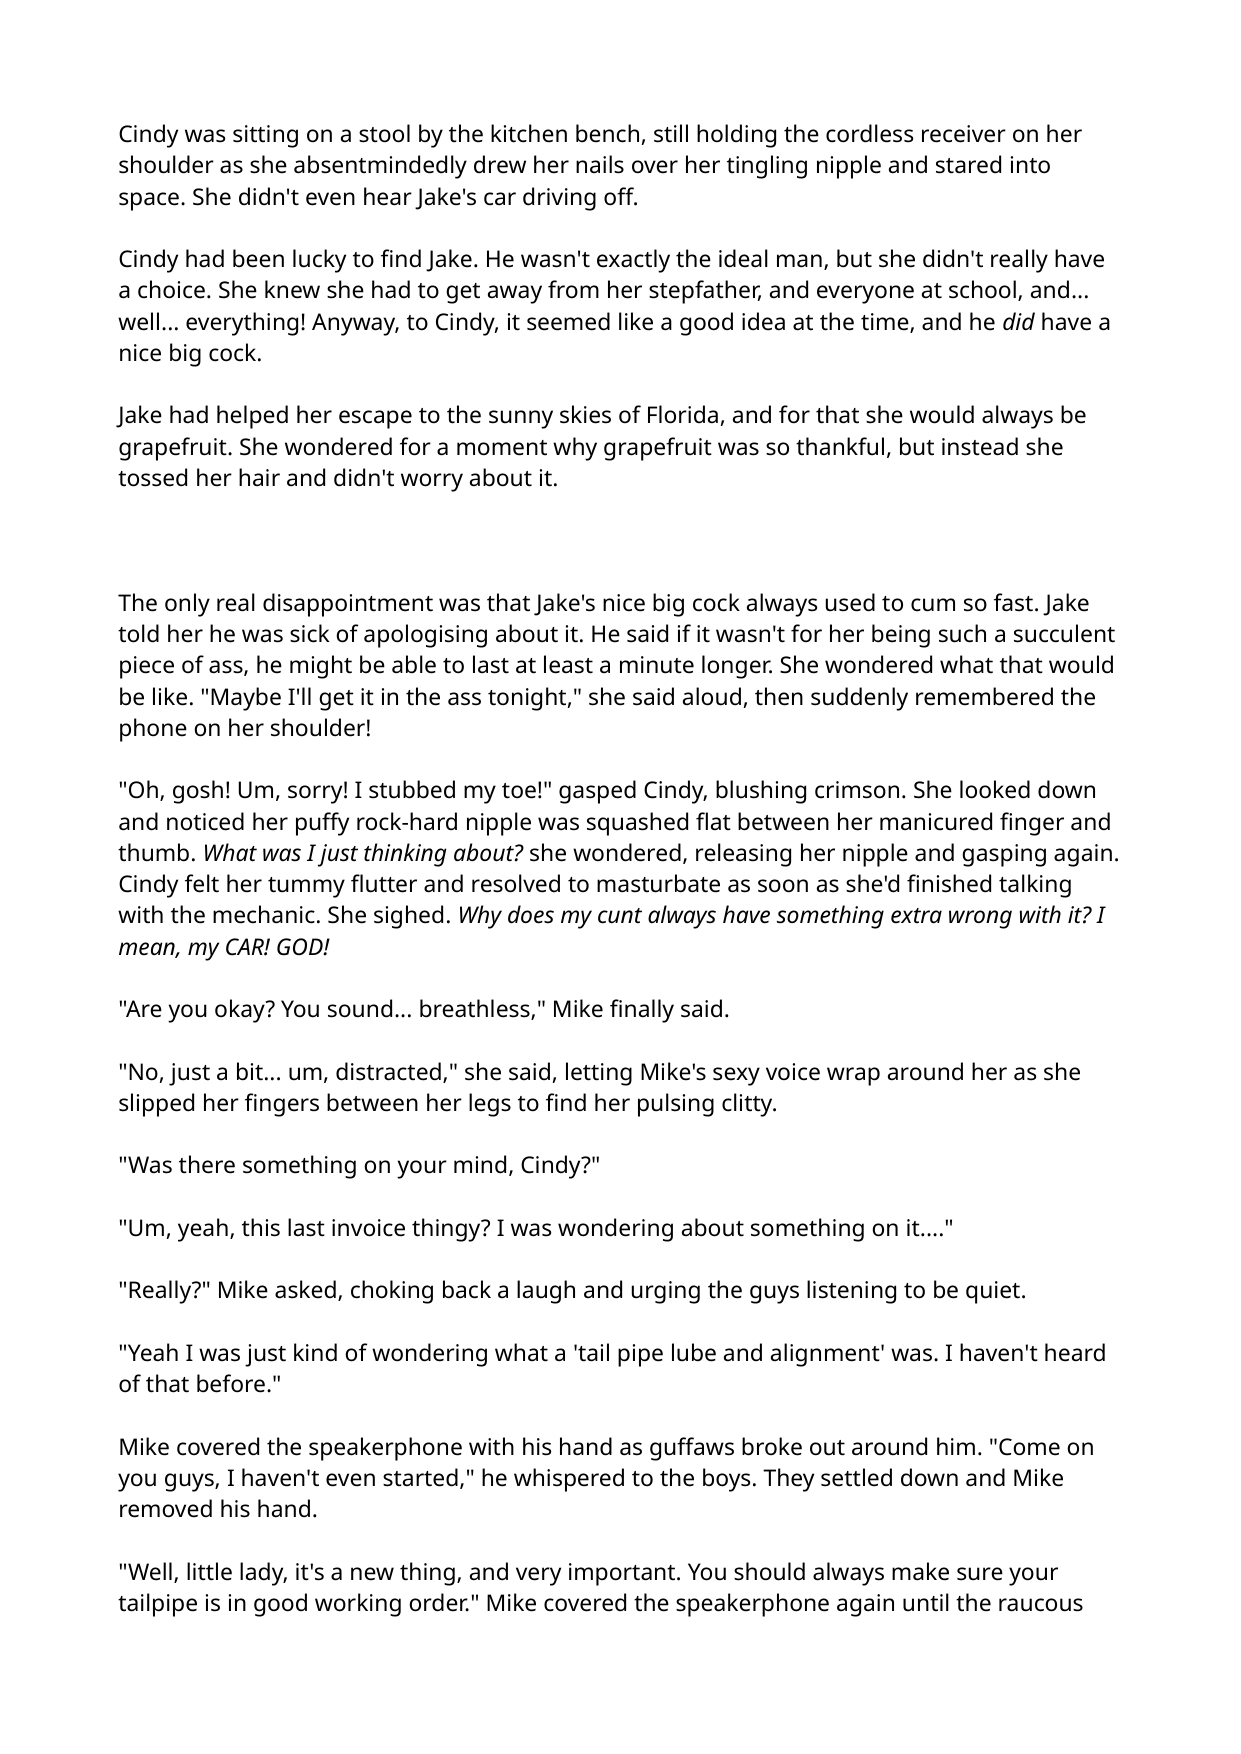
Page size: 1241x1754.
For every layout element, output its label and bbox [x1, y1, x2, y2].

text [118, 118, 1122, 1618]
